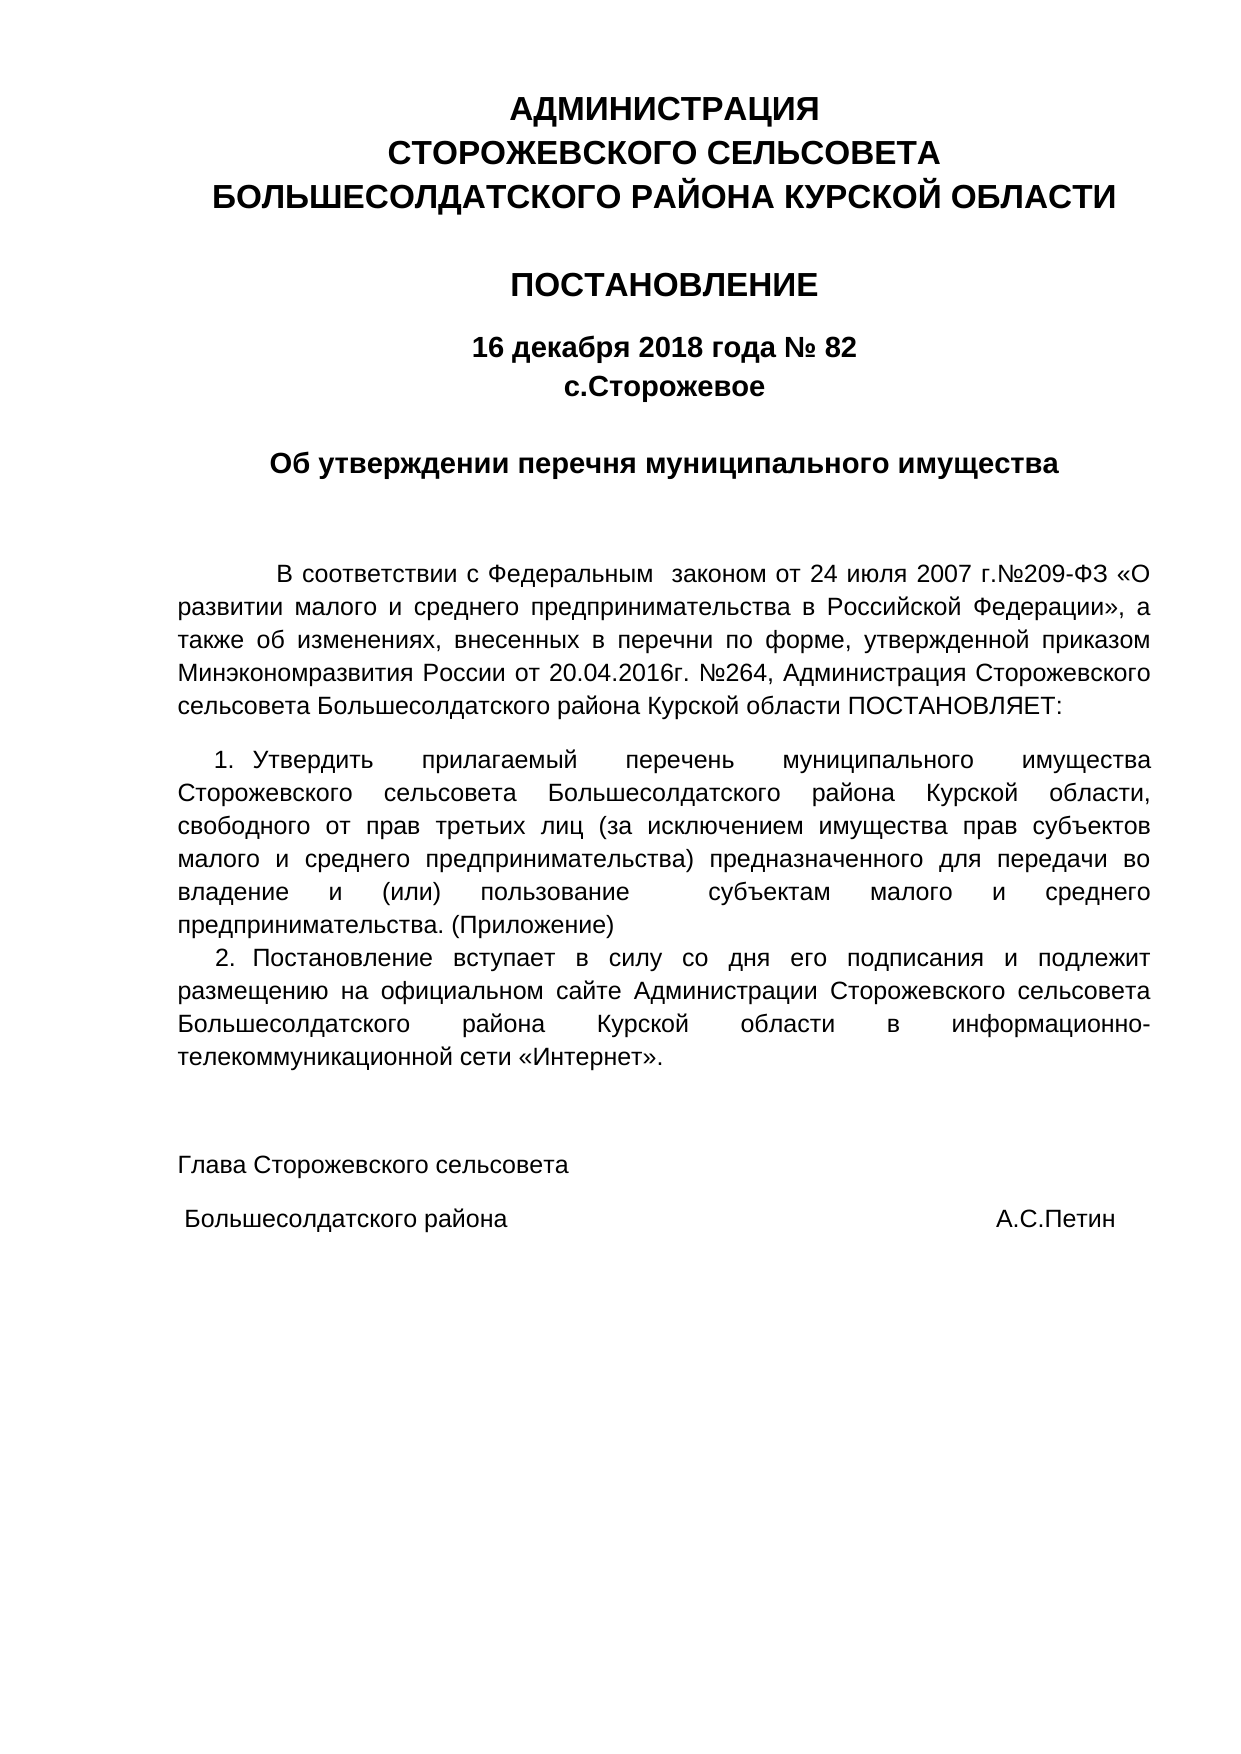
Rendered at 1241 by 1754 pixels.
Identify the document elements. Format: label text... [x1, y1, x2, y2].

text Об утверждении перечня муниципального имущества [177, 446, 1152, 479]
list Утвердить прилагаемый перечень муниципального имущества Сторожевского сельсовета Большесолдатского района Курской области, свободного от прав третьих лиц (за исключением имущества прав субъектов малого и среднего предпринимательства) предназначенного для передачи во владение и (или) пользование субъектам малого и среднего предпринимательства. (Приложение) [177, 745, 1152, 939]
text Глава Сторожевского сельсовета [177, 1150, 1152, 1179]
text СТОРОЖЕВСКОГО СЕЛЬСОВЕТА [177, 133, 1152, 171]
list Постановление вступает в силу со дня его подписания и подлежит размещению на официальном сайте Администрации Сторожевского сельсовета Большесолдатского района Курской области в информационно- телекоммуникационной сети «Интернет». [177, 943, 1152, 1071]
text ПОСТАНОВЛЕНИЕ [177, 265, 1152, 304]
text с.Сторожевое [177, 369, 1152, 402]
text 16 декабря 2018 года № 82 [177, 330, 1152, 364]
text В соответствии с Федеральным законом от 24 июля 2007 г.№209-ФЗ «О развитии малого и среднего предпринимательства в Российской Федерации», а также об изменениях, внесенных в перечни по форме, утвержденной приказом Минэкономразвития России от 20.04.2016г. №264, Администрация Сторожевского сельсовета Большесолдатского района Курской области ПОСТАНОВЛЯЕТ: [177, 559, 1152, 720]
text Большесолдатского района А.С.Петин [177, 1204, 1152, 1233]
text БОЛЬШЕСОЛДАТСКОГО РАЙОНА КУРСКОЙ ОБЛАСТИ [177, 177, 1152, 215]
text АДМИНИСТРАЦИЯ [177, 89, 1152, 127]
